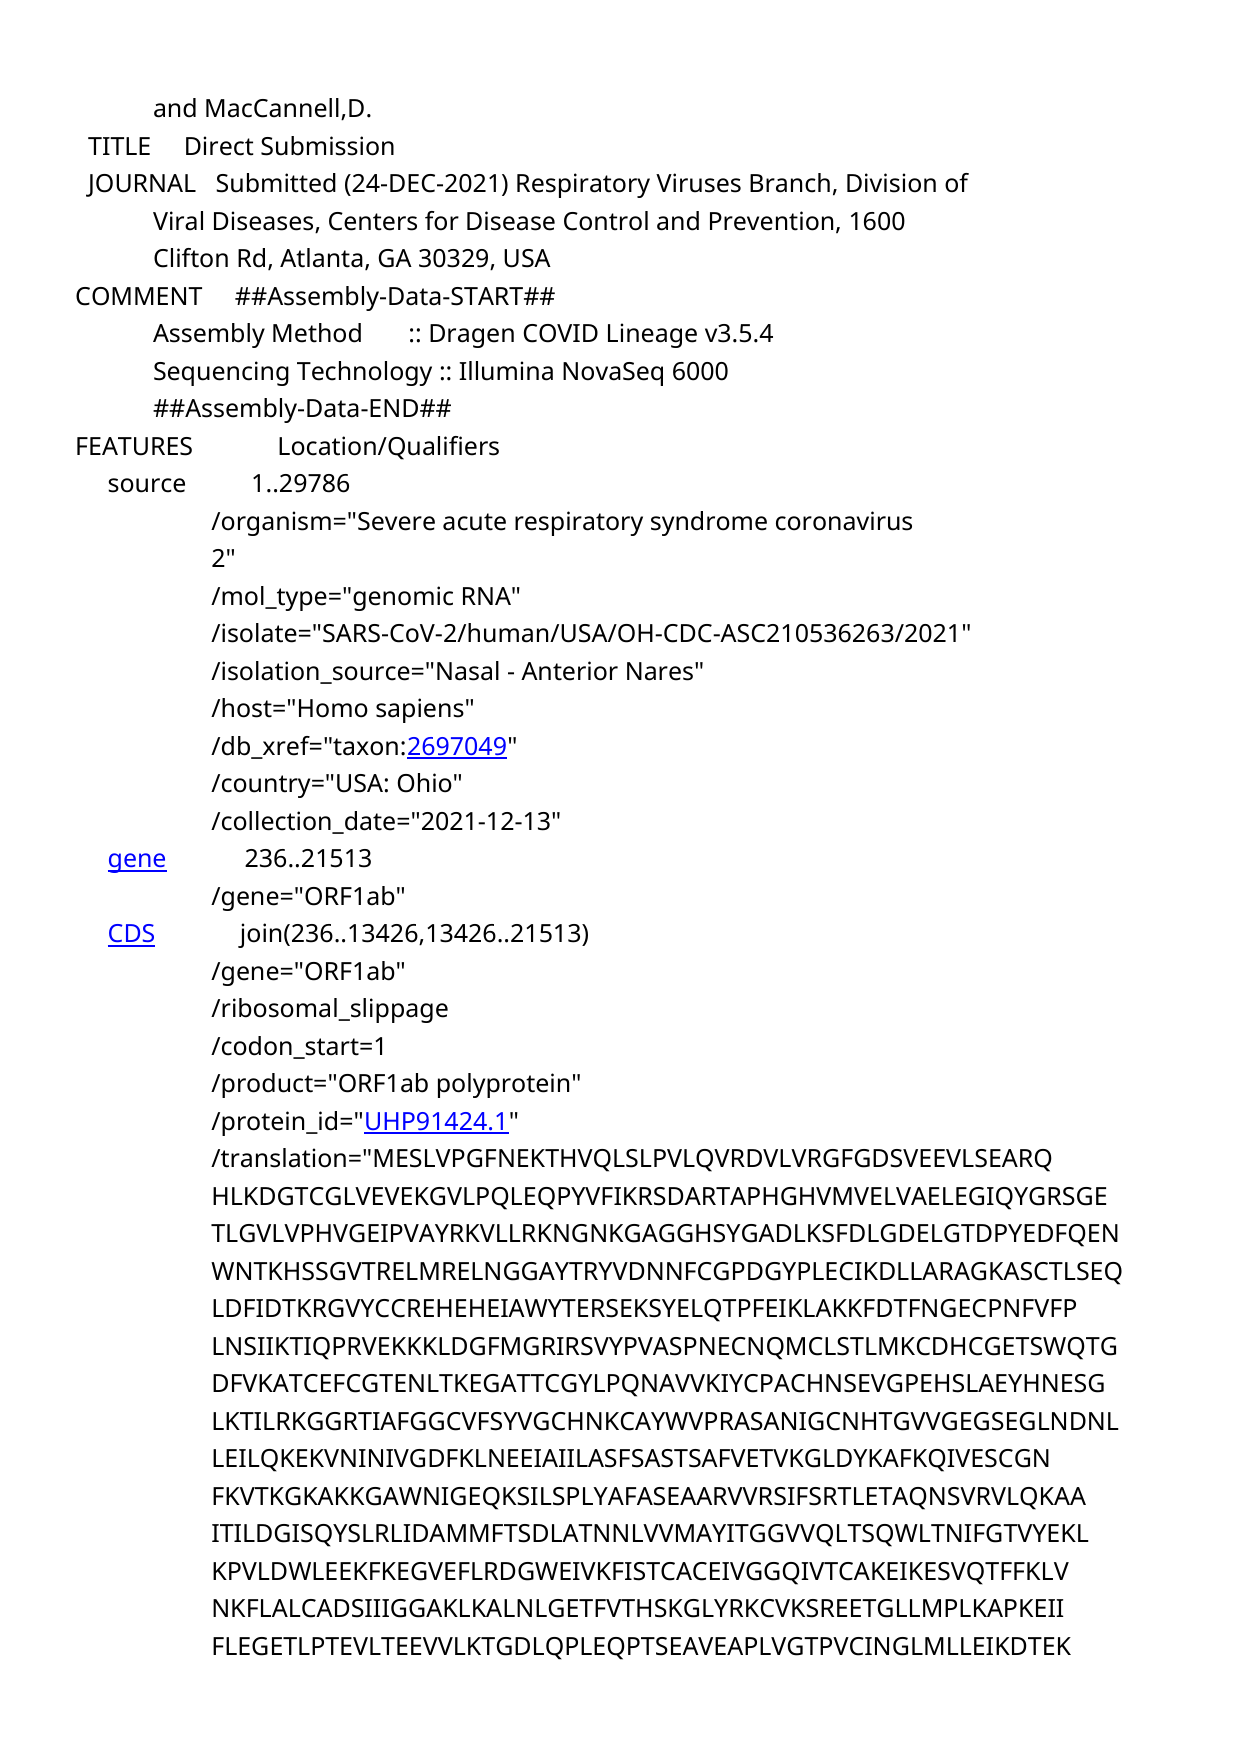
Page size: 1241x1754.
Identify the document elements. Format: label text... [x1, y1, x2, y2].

text /gene="ORF1ab" [75, 952, 1165, 989]
text LEILQKEKVNINIVGDFKLNEEIAIILASFSASTSAFVETVKGLDYKAFKQIVESCGN [75, 1439, 1165, 1477]
text FEATURES Location/Qualifiers [75, 427, 1165, 464]
text /codon_start=1 [75, 1027, 1165, 1064]
text ##Assembly-Data-END## [75, 389, 1165, 427]
text CDS join(236..13426,13426..21513) [75, 914, 1165, 952]
text FKVTKGKAKKGAWNIGEQKSILSPLYAFASEAARVVRSIFSRTLETAQNSVRVLQKAA [75, 1477, 1165, 1514]
text /product="ORF1ab polyprotein" [75, 1064, 1165, 1102]
text /country="USA: Ohio" [75, 764, 1165, 802]
text /mol_type="genomic RNA" [75, 577, 1165, 614]
text COMMENT ##Assembly-Data-START## [75, 277, 1165, 314]
text Sequencing Technology :: Illumina NovaSeq 6000 [75, 352, 1165, 389]
text /ribosomal_slippage [75, 989, 1165, 1027]
text /collection_date="2021-12-13" [75, 802, 1165, 839]
text NKFLALCADSIIIGGAKLKALNLGETFVTHSKGLYRKCVKSREETGLLMPLKAPKEII [75, 1589, 1165, 1627]
text Assembly Method :: Dragen COVID Lineage v3.5.4 [75, 314, 1165, 352]
text ITILDGISQYSLRLIDAMMFTSDLATNNLVVMAYITGGVVQLTSQWLTNIFGTVYEKL [75, 1514, 1165, 1552]
text 2" [75, 539, 1165, 577]
text WNTKHSSGVTRELMRELNGGAYTRYVDNNFCGPDGYPLECIKDLLARAGKASCTLSEQ [75, 1252, 1165, 1289]
text LKTILRKGGRTIAFGGCVFSYVGCHNKCAYWVPRASANIGCNHTGVVGEGSEGLNDNL [75, 1402, 1165, 1439]
text FLEGETLPTEVLTEEVVLKTGDLQPLEQPTSEAVEAPLVGTPVCINGLMLLEIKDTEK [75, 1627, 1165, 1664]
text /db_xref="taxon:2697049" [75, 727, 1165, 764]
text and MacCannell,D. [75, 89, 1165, 127]
text LDFIDTKRGVYCCREHEHEIAWYTERSEKSYELQTPFEIKLAKKFDTFNGECPNFVFP [75, 1289, 1165, 1327]
text /protein_id="UHP91424.1" [75, 1102, 1165, 1139]
text /isolate="SARS-CoV-2/human/USA/OH-CDC-ASC210536263/2021" [75, 614, 1165, 652]
text JOURNAL Submitted (24-DEC-2021) Respiratory Viruses Branch, Division of [75, 164, 1165, 202]
text KPVLDWLEEKFKEGVEFLRDGWEIVKFISTCACEIVGGQIVTCAKEIKESVQTFFKLV [75, 1552, 1165, 1589]
text /gene="ORF1ab" [75, 877, 1165, 914]
text /isolation_source="Nasal - Anterior Nares" [75, 652, 1165, 689]
text Clifton Rd, Atlanta, GA 30329, USA [75, 239, 1165, 277]
text source 1..29786 [75, 464, 1165, 502]
text LNSIIKTIQPRVEKKKLDGFMGRIRSVYPVASPNECNQMCLSTLMKCDHCGETSWQTG [75, 1327, 1165, 1364]
text DFVKATCEFCGTENLTKEGATTCGYLPQNAVVKIYCPACHNSEVGPEHSLAEYHNESG [75, 1364, 1165, 1402]
text /translation="MESLVPGFNEKTHVQLSLPVLQVRDVLVRGFGDSVEEVLSEARQ [75, 1139, 1165, 1177]
text /organism="Severe acute respiratory syndrome coronavirus [75, 502, 1165, 539]
text Viral Diseases, Centers for Disease Control and Prevention, 1600 [75, 202, 1165, 239]
text HLKDGTCGLVEVEKGVLPQLEQPYVFIKRSDARTAPHGHVMVELVAELEGIQYGRSGE [75, 1177, 1165, 1214]
text /host="Homo sapiens" [75, 689, 1165, 727]
text TITLE Direct Submission [75, 127, 1165, 164]
text TLGVLVPHVGEIPVAYRKVLLRKNGNKGAGGHSYGADLKSFDLGDELGTDPYEDFQEN [75, 1214, 1165, 1252]
text gene 236..21513 [75, 839, 1165, 877]
